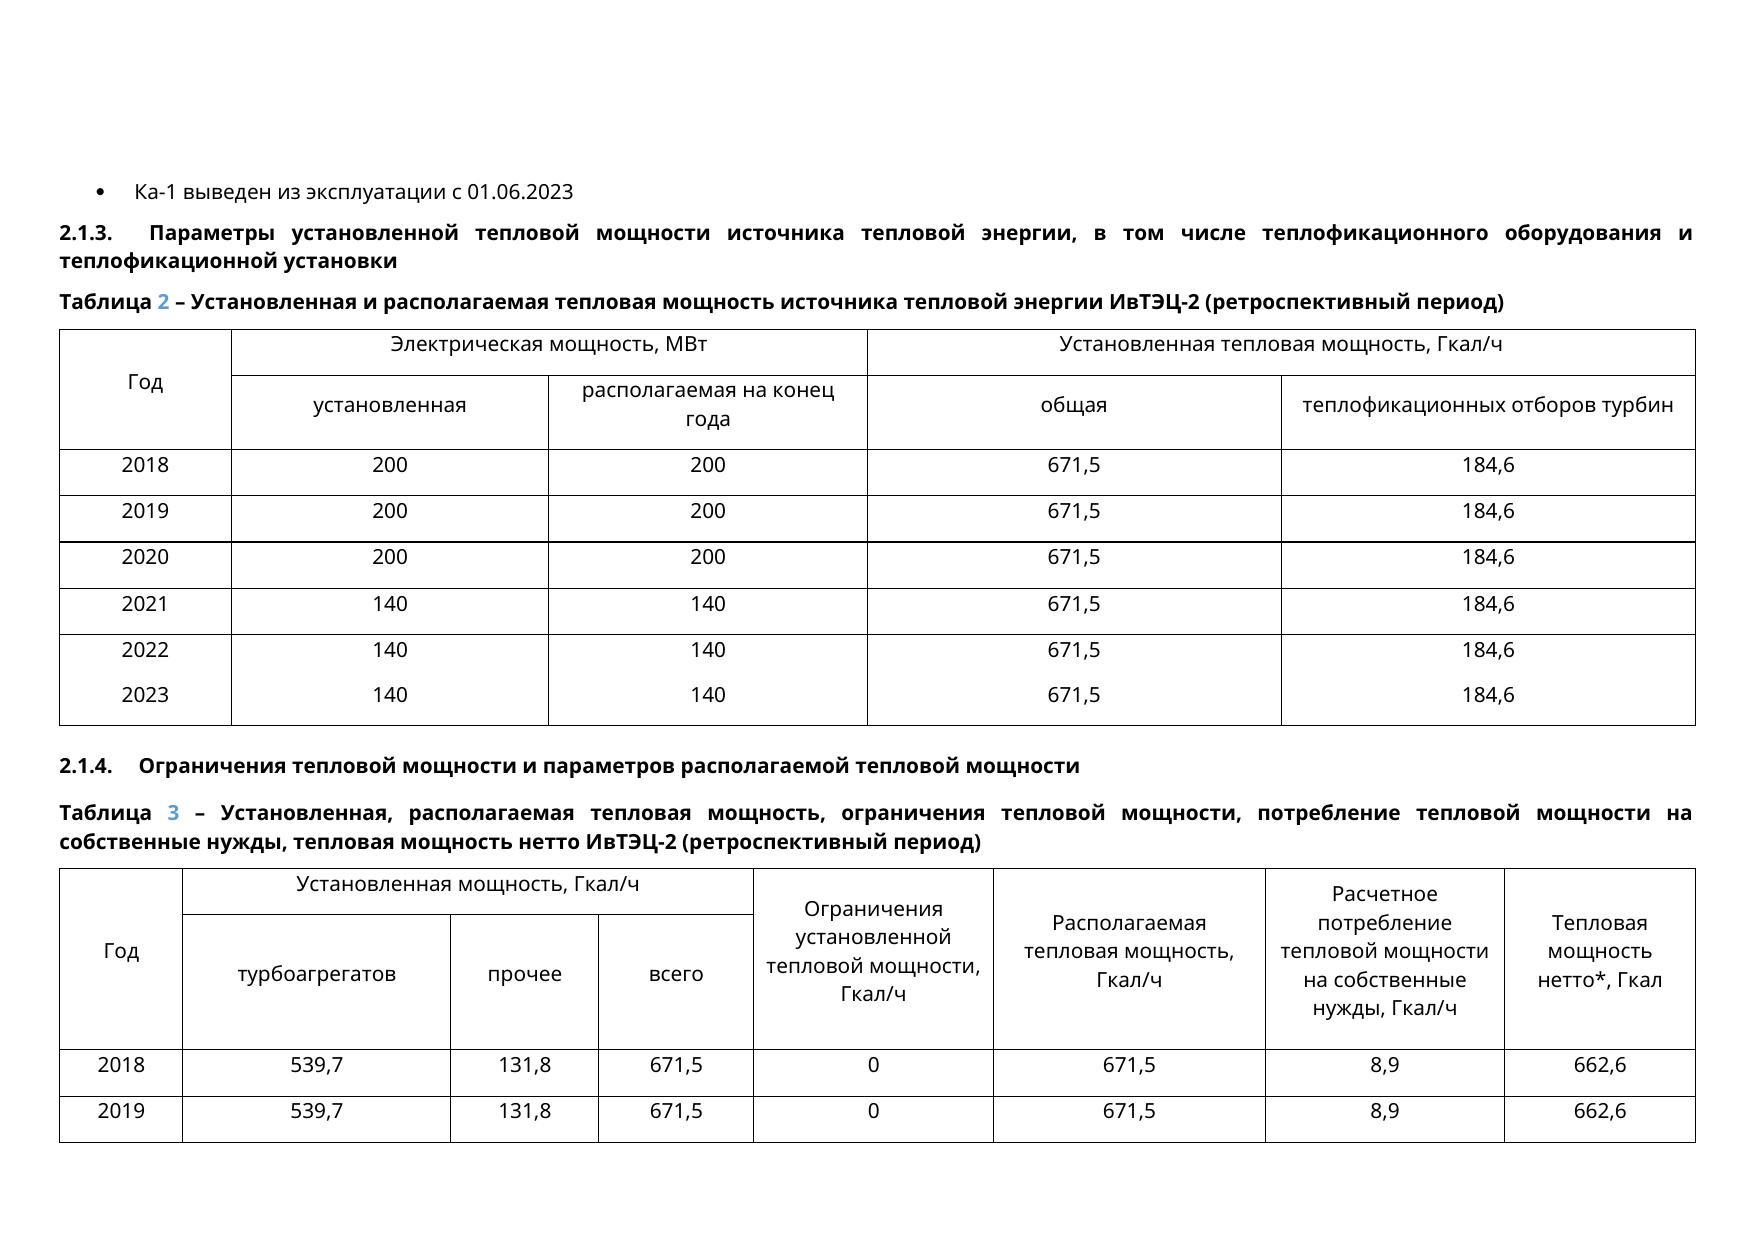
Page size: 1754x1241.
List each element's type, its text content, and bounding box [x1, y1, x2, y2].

table_cell 200 [232, 543, 548, 588]
table_cell 671,5 [868, 450, 1281, 495]
table_cell 2021 [60, 589, 231, 634]
table_cell 662,6 [1505, 1097, 1695, 1142]
table_cell 200 [549, 450, 867, 495]
table_cell 2018 [60, 450, 231, 495]
table_cell 671,5 [868, 680, 1281, 725]
table_header Установленная тепловая мощность, Гкал/ч [868, 330, 1695, 374]
table_cell 184,6 [1282, 680, 1695, 725]
table_cell 140 [232, 635, 548, 680]
table_cell 184,6 [1282, 589, 1695, 634]
table_cell 140 [232, 680, 548, 725]
table_cell общая [868, 376, 1281, 449]
table_cell 140 [549, 635, 867, 680]
table_cell 8,9 [1266, 1097, 1504, 1142]
table_cell 131,8 [451, 1050, 598, 1096]
table_cell 671,5 [868, 543, 1281, 588]
table_cell 184,6 [1282, 635, 1695, 680]
table_cell 0 [754, 1097, 993, 1142]
table_cell 671,5 [868, 635, 1281, 680]
table_cell 200 [549, 543, 867, 588]
table_cell теплофикационных отборов турбин [1282, 376, 1695, 449]
table_cell 671,5 [868, 496, 1281, 541]
table_cell 2023 [60, 680, 231, 725]
table_cell 671,5 [994, 1050, 1265, 1096]
table_cell 140 [549, 589, 867, 634]
table_cell располагаемая на конец года [549, 376, 867, 449]
text 2.1.4. Ограничения тепловой мощности и параметров располагаемой тепловой мощности [59, 751, 1695, 779]
table_cell 2018 [60, 1050, 182, 1096]
table_header Располагаемая тепловая мощность, Гкал/ч [994, 869, 1265, 1049]
table_cell 662,6 [1505, 1050, 1695, 1096]
table_cell турбоагрегатов [183, 915, 450, 1049]
table_header Год [60, 330, 231, 449]
table_cell прочее [451, 915, 598, 1049]
table_cell 184,6 [1282, 450, 1695, 495]
table_header Установленная мощность, Гкал/ч [183, 869, 753, 914]
table_header Расчетное потребление тепловой мощности на собственные нужды, Гкал/ч [1266, 869, 1504, 1049]
text 2.1.3. Параметры установленной тепловой мощности источника тепловой энергии, в том числе теплофикационного оборудования и теплофикационной установки [59, 218, 1695, 275]
table_header Тепловая мощность нетто*, Гкал [1505, 869, 1695, 1049]
table_header Ограничения установленной тепловой мощности, Гкал/ч [754, 869, 993, 1049]
table_cell 200 [549, 496, 867, 541]
table_cell 2019 [60, 496, 231, 541]
table_cell 184,6 [1282, 543, 1695, 588]
table_cell 0 [754, 1050, 993, 1096]
table_header Год [60, 869, 182, 1049]
table_cell 140 [232, 589, 548, 634]
table_cell 2019 [60, 1097, 182, 1142]
table_cell 140 [549, 680, 867, 725]
table_cell 671,5 [994, 1097, 1265, 1142]
table_cell 8,9 [1266, 1050, 1504, 1096]
table_cell 2022 [60, 635, 231, 680]
table_cell 539,7 [183, 1097, 450, 1142]
table_cell установленная [232, 376, 548, 449]
list Ка-1 выведен из эксплуатации с 01.06.2023 [97, 177, 1695, 206]
table_cell 184,6 [1282, 496, 1695, 541]
table_cell 200 [232, 450, 548, 495]
table_cell всего [599, 915, 753, 1049]
table_cell 671,5 [599, 1097, 753, 1142]
table_cell 2020 [60, 543, 231, 588]
table_cell 200 [232, 496, 548, 541]
table_header Электрическая мощность, МВт [232, 330, 867, 374]
table_cell 539,7 [183, 1050, 450, 1096]
table_cell 671,5 [599, 1050, 753, 1096]
table_cell 671,5 [868, 589, 1281, 634]
table_cell 131,8 [451, 1097, 598, 1142]
